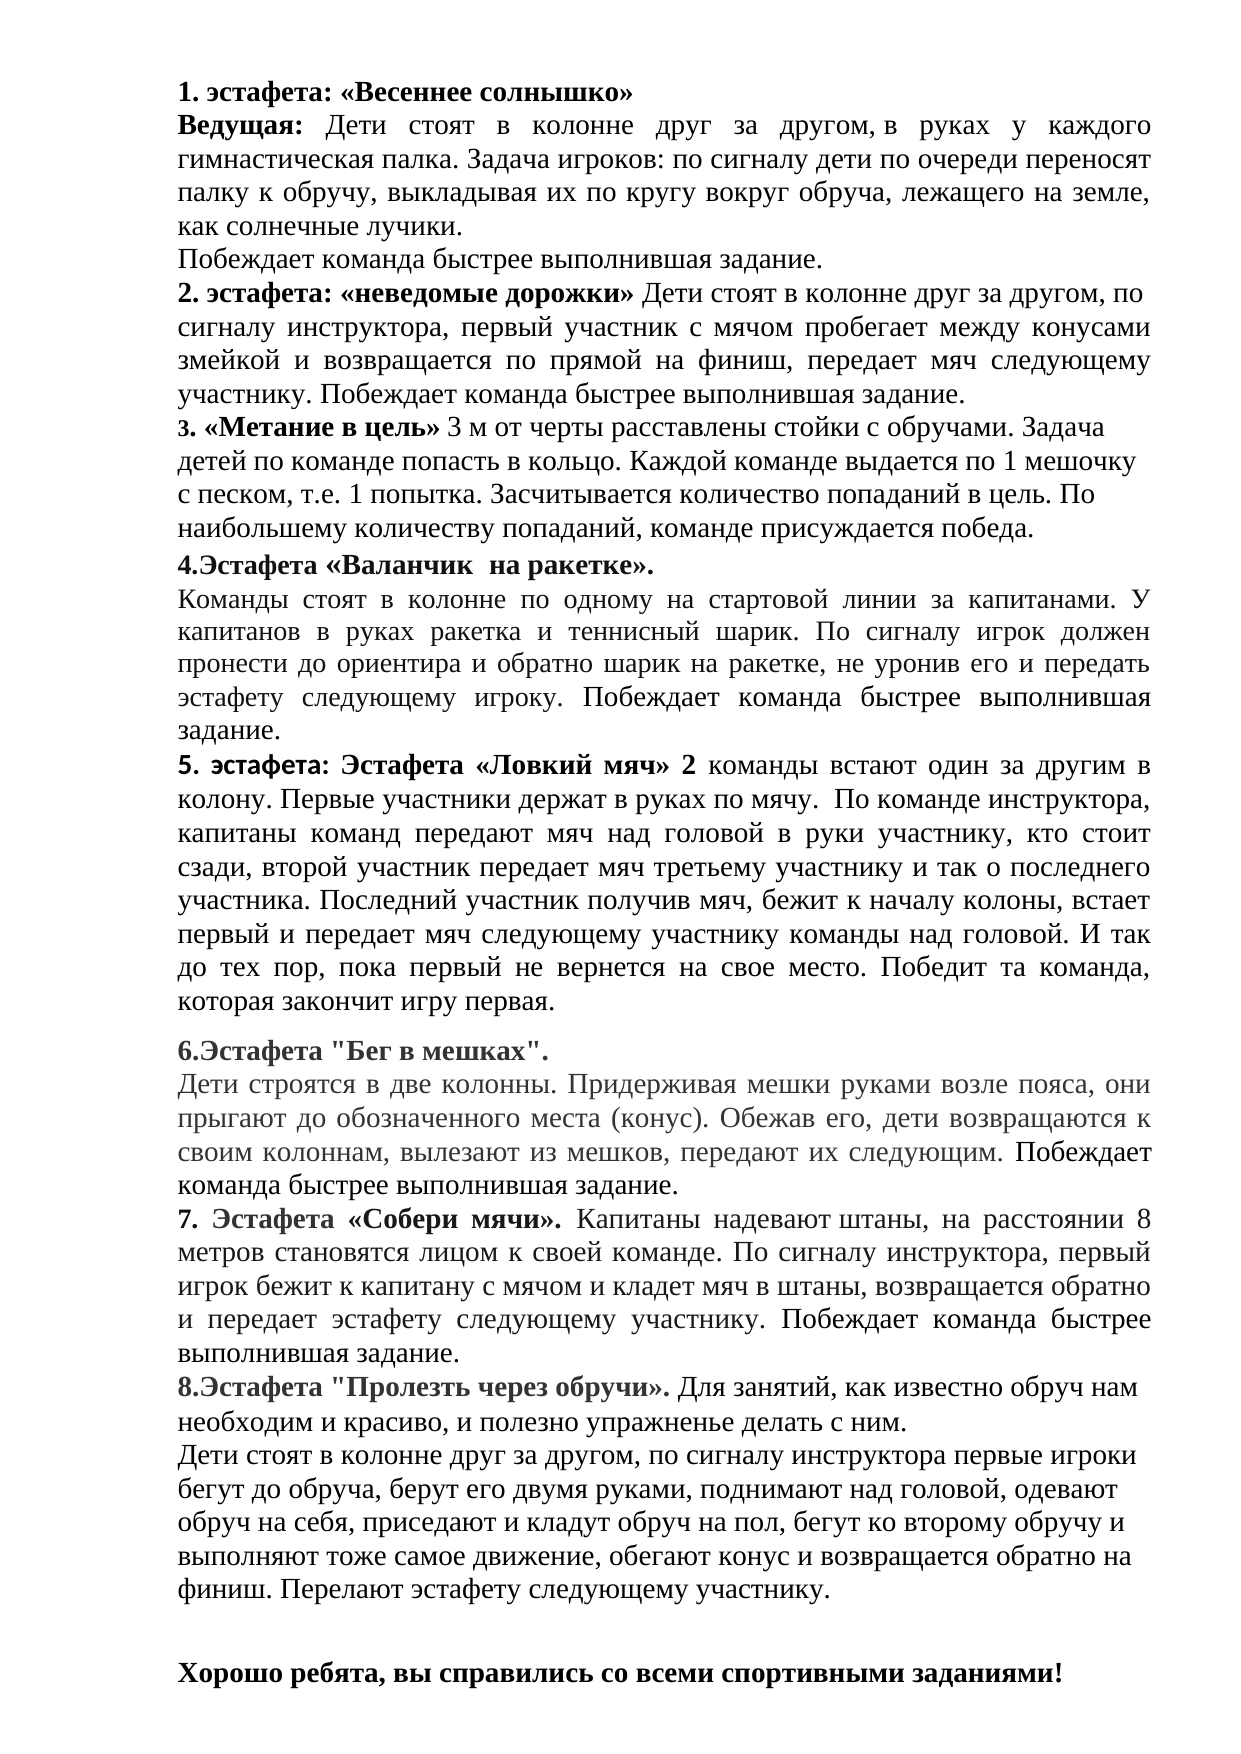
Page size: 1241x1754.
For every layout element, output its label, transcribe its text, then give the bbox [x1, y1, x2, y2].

text Ведущая: Дети стоят в колонне друг за другом, в руках у каждого гимнастическая палка. Задача игроков: по сигналу дети по очереди переносят палку к обручу, выкладывая их по кругу вокруг обруча, лежащего на земле, как солнечные лучики. [177, 107, 1152, 242]
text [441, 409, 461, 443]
text 4.Эстафета «Валанчик на ракетке». [177, 543, 1152, 582]
text 6.Эстафета "Бег в мешках". [177, 1033, 1152, 1067]
text 7. Эстафета «Собери мячи». Капитаны надевают штаны, на расстоянии 8 метров становятся лицом к своей команде. По сигналу инструктора, первый игрок бежит к капитану с мячом и кладет мяч в штаны, возвращается обратно и передает эстафету следующему участнику. Побеждает команда быстрее выполнившая задание. [177, 1201, 1152, 1368]
text 5. эстафета: Эстафета «Ловкий мяч» 2 команды встают один за другим в колону. Первые участники держат в руках по мячу. По команде инструктора, капитаны команд передают мяч над головой в руки участнику, кто стоит сзади, второй участник передает мяч третьему участнику и так о последнего участника. Последний участник получив мяч, бежит к началу колоны, встает первый и передает мяч следующему участнику команды над головой. И так до тех пор, пока первый не вернется на свое место. Победит та команда, которая закончит игру первая. [177, 746, 1152, 1016]
text Дети стоят в колонне друг за другом, по сигналу инструктора первые игроки бегут до обруча, берут его двумя руками, поднимают над головой, одевают обруч на себя, приседают и кладут обруч на пол, бегут ко второму обручу и выполняют тоже самое движение, обегают конус и возвращается обратно на финиш. Перелают эстафету следующему участнику. [177, 1437, 1152, 1605]
text Побеждает команда быстрее выполнившая задание. [177, 242, 1152, 275]
text Хорошо ребята, вы справились со всеми спортивными заданиями! [177, 1655, 1152, 1689]
text 2. эстафета: «неведомые дорожки» Дети стоят в колонне друг за другом, по [177, 275, 1152, 309]
text сигналу инструктора, первый участник с мячом пробегает между конусами змейкой и возвращается по прямой на финиш, передает мяч следующему участнику. Побеждает команда быстрее выполнившая задание. [177, 309, 1152, 409]
text 1. эстафета: «Весеннее солнышко» [177, 74, 1152, 107]
text Команды стоят в колонне по одному на стартовой линии за капитанами. У капитанов в руках ракетка и теннисный шарик. По сигналу игрок должен пронести до ориентира и обратно шарик на ракетке, не уронив его и передать эстафету следующему игроку. Побеждает команда быстрее выполнившая задание. [177, 679, 1152, 746]
text 8.Эстафета "Пролезть через обручи». Для занятий, как известно обруч нам необходим и красиво, и полезно упражненье делать с ним. [177, 1368, 1152, 1437]
text Дети строятся в две колонны. Придерживая мешки руками возле пояса, они прыгают до обозначенного места (конус). Обежав его, дети возвращаются к своим колоннам, вылезают из мешков, передают их следующим. Побеждает команда быстрее выполнившая задание. [177, 1067, 1152, 1201]
